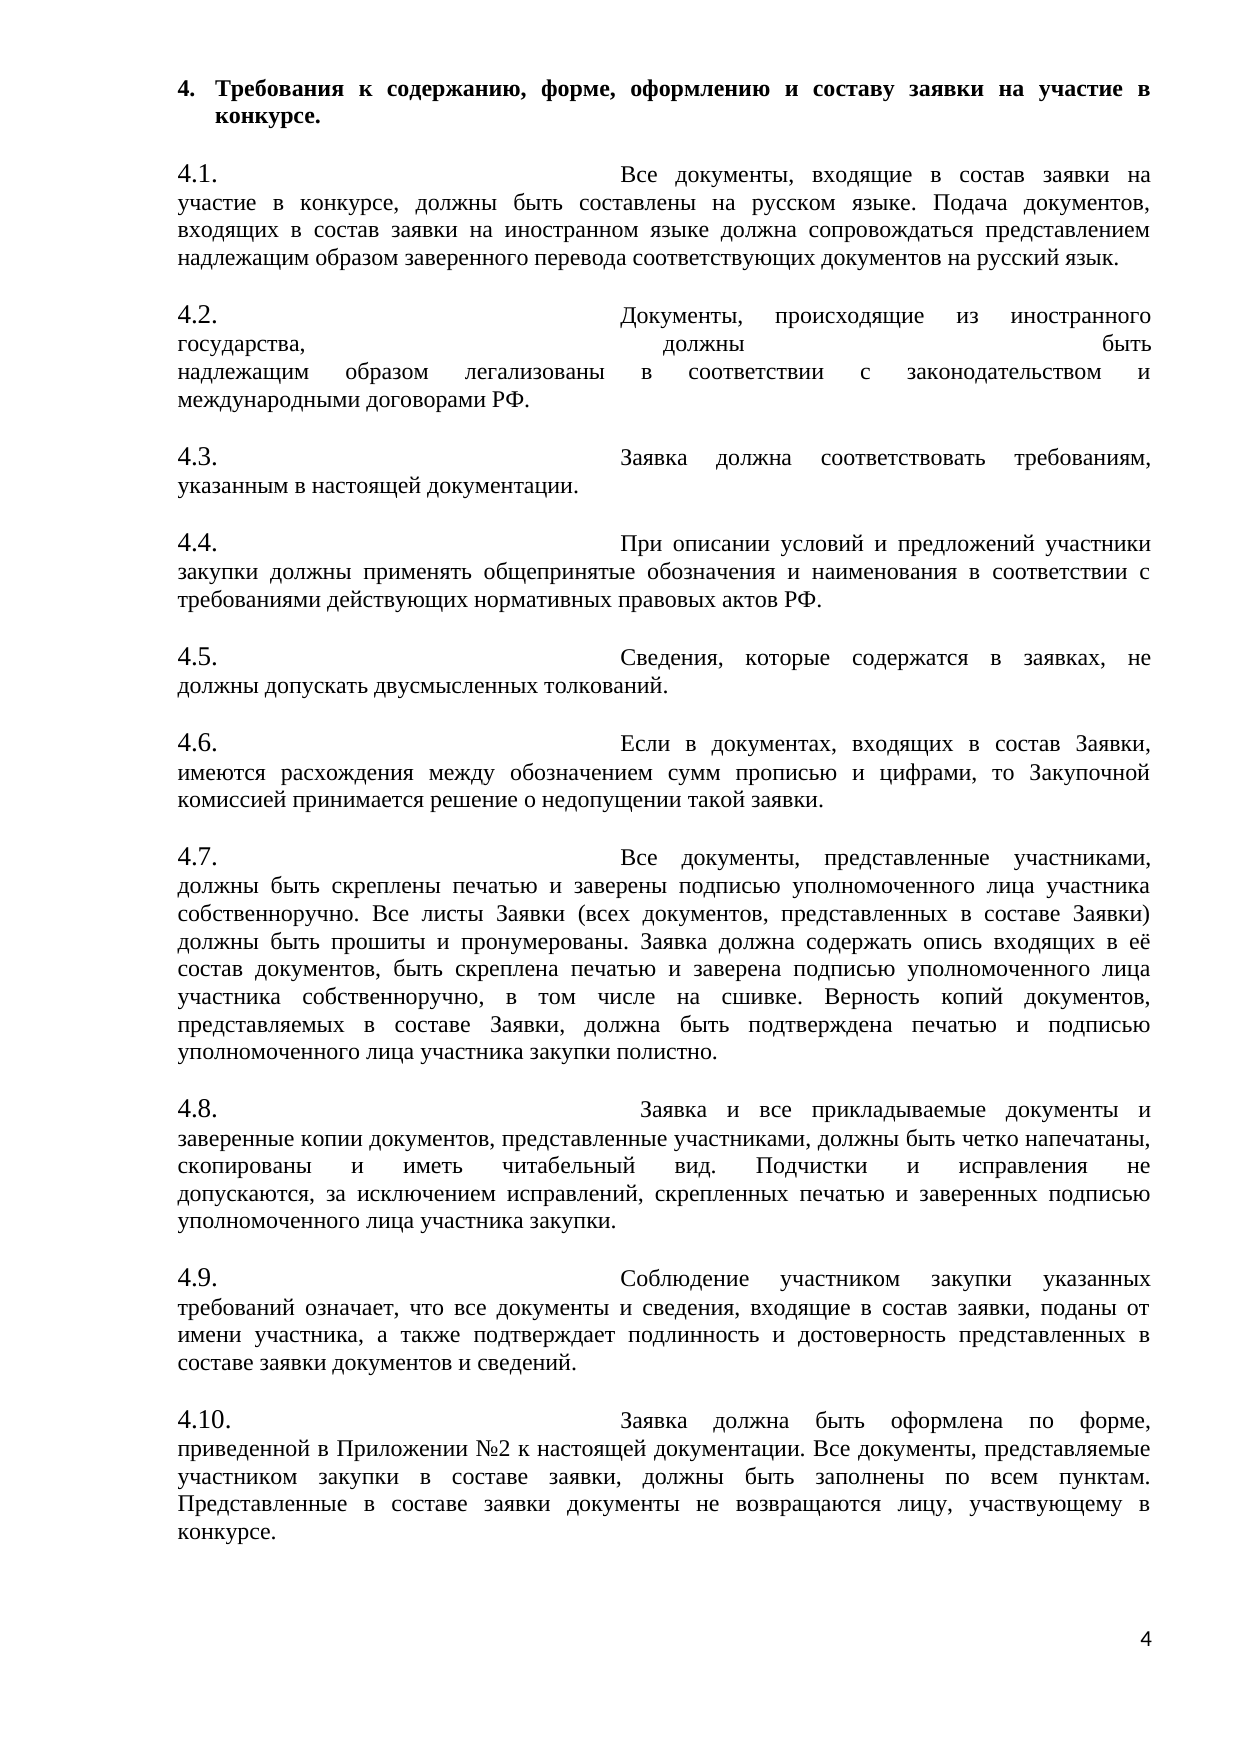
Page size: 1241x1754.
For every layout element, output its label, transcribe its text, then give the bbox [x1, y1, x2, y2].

list Документы, происходящие из иностранного государства, должны быть надлежащим образом легализованы в соответствии с законодательством и международными договорами РФ. [177, 298, 1152, 412]
list Заявка должна быть оформлена по форме, приведенной в Приложении №2 к настоящей документации. Все документы, представляемые участником закупки в составе заявки, должны быть заполнены по всем пунктам. Представленные в составе заявки документы не возвращаются лицу, участвующему в конкурсе. [177, 1403, 1152, 1545]
list Требования к содержанию, форме, оформлению и составу заявки на участие в конкурсе. [177, 74, 1152, 129]
list Все документы, представленные участниками, должны быть скреплены печатью и заверены подписью уполномоченного лица участника собственноручно. Все листы Заявки (всех документов, представленных в составе Заявки) должны быть прошиты и пронумерованы. Заявка должна содержать опись входящих в её состав документов, быть скреплена печатью и заверена подписью уполномоченного лица участника собственноручно, в том числе на сшивке. Верность копий документов, представляемых в составе Заявки, должна быть подтверждена печатью и подписью уполномоченного лица участника закупки полистно. [177, 840, 1152, 1065]
list Соблюдение участником закупки указанных требований означает, что все документы и сведения, входящие в состав заявки, поданы от имени участника, а также подтверждает подлинность и достоверность представленных в составе заявки документов и сведений. [177, 1262, 1152, 1376]
list Заявка и все прикладываемые документы и заверенные копии документов, представленные участниками, должны быть четко напечатаны, скопированы и иметь читабельный вид. Подчистки и исправления не допускаются, за исключением исправлений, скрепленных печатью и заверенных подписью уполномоченного лица участника закупки. [177, 1092, 1152, 1234]
list Если в документах, входящих в состав Заявки, имеются расхождения между обозначением сумм прописью и цифрами, то Закупочной комиссией принимается решение о недопущении такой заявки. [177, 726, 1152, 813]
list Сведения, которые содержатся в заявках, не должны допускать двусмысленных толкований. [177, 640, 1152, 699]
list Заявка должна соответствовать требованиям, указанным в настоящей документации. [177, 440, 1152, 498]
list При описании условий и предложений участники закупки должны применять общепринятые обозначения и наименования в соответствии с требованиями действующих нормативных правовых актов РФ. [177, 526, 1152, 612]
list Все документы, входящие в состав заявки на участие в конкурсе, должны быть составлены на русском языке. Подача документов, входящих в состав заявки на иностранном языке должна сопровождаться представлением надлежащим образом заверенного перевода соответствующих документов на русский язык. [177, 157, 1152, 271]
